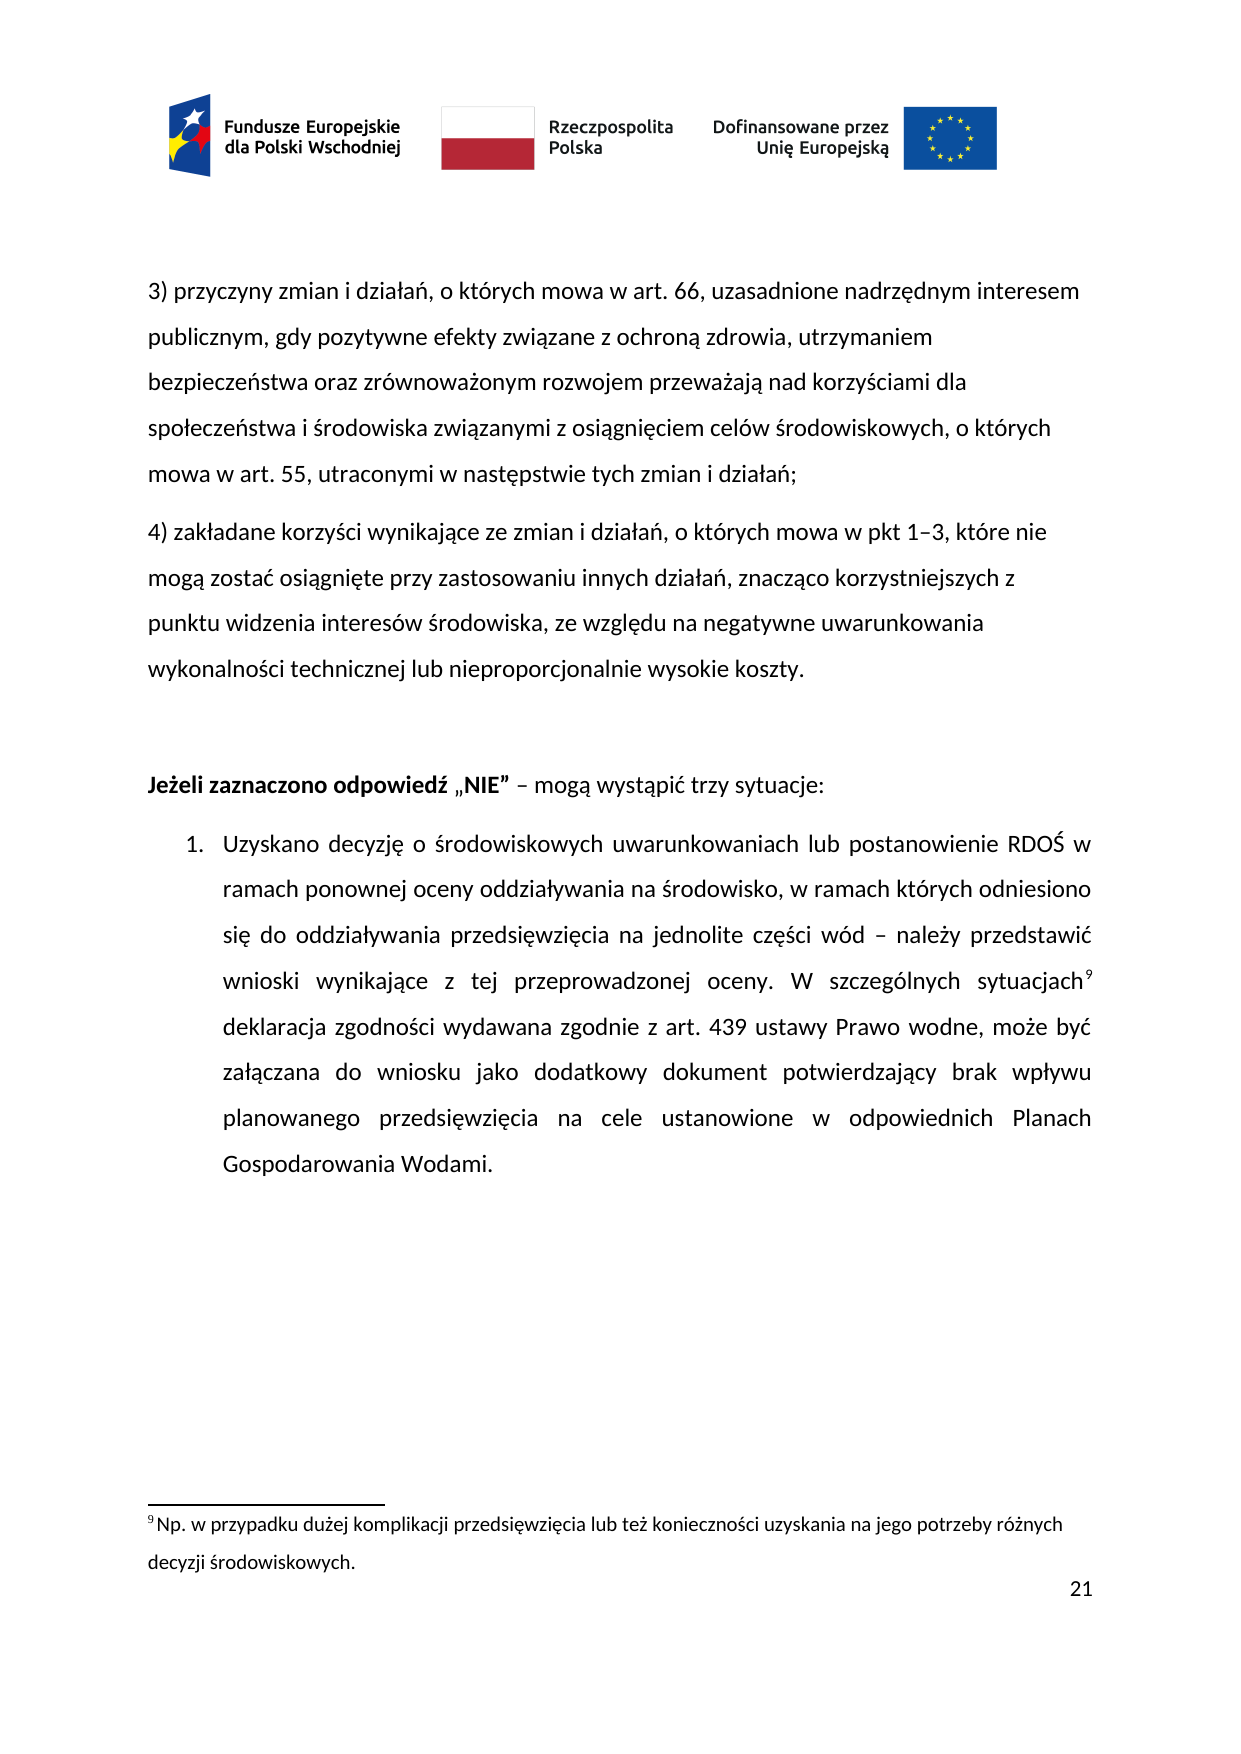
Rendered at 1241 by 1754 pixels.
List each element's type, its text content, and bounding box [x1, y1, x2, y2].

picture [147, 73, 1017, 198]
text 3) przyczyny zmian i działań, o których mowa w art. 66, uzasadnione nadrzędnym interesem publicznym, gdy pozytywne efekty związane z ochroną zdrowia, utrzymaniem bezpieczeństwa oraz zrównoważonym rozwojem przeważają nad korzyściami dla społeczeństwa i środowiska związanymi z osiągnięciem celów środowiskowych, o których mowa w art. 55, utraconymi w następstwie tych zmian i działań; [148, 275, 1093, 488]
text Jeżeli zaznaczono odpowiedź „NIE” – mogą wystąpić trzy sytuacje: [148, 770, 1093, 800]
list Uzyskano decyzję o środowiskowych uwarunkowaniach lub postanowienie RDOŚ w ramach ponownej oceny oddziaływania na środowisko, w ramach których odniesiono się do oddziaływania przedsięwzięcia na jednolite części wód – należy przedstawić wnioski wynikające z tej przeprowadzonej oceny. W szczególnych sytuacjach deklaracja zgodności wydawana zgodnie z art. 439 ustawy Prawo wodne, może być załączana do wniosku jako dodatkowy dokument potwierdzający brak wpływu planowanego przedsięwzięcia na cele ustanowione w odpowiednich Planach Gospodarowania Wodami. [185, 828, 1093, 1178]
text 4) zakładane korzyści wynikające ze zmian i działań, o których mowa w pkt 1–3, które nie mogą zostać osiągnięte przy zastosowaniu innych działań, znacząco korzystniejszych z punktu widzenia interesów środowiska, ze względu na negatywne uwarunkowania wykonalności technicznej lub nieproporcjonalnie wysokie koszty. [148, 516, 1093, 684]
